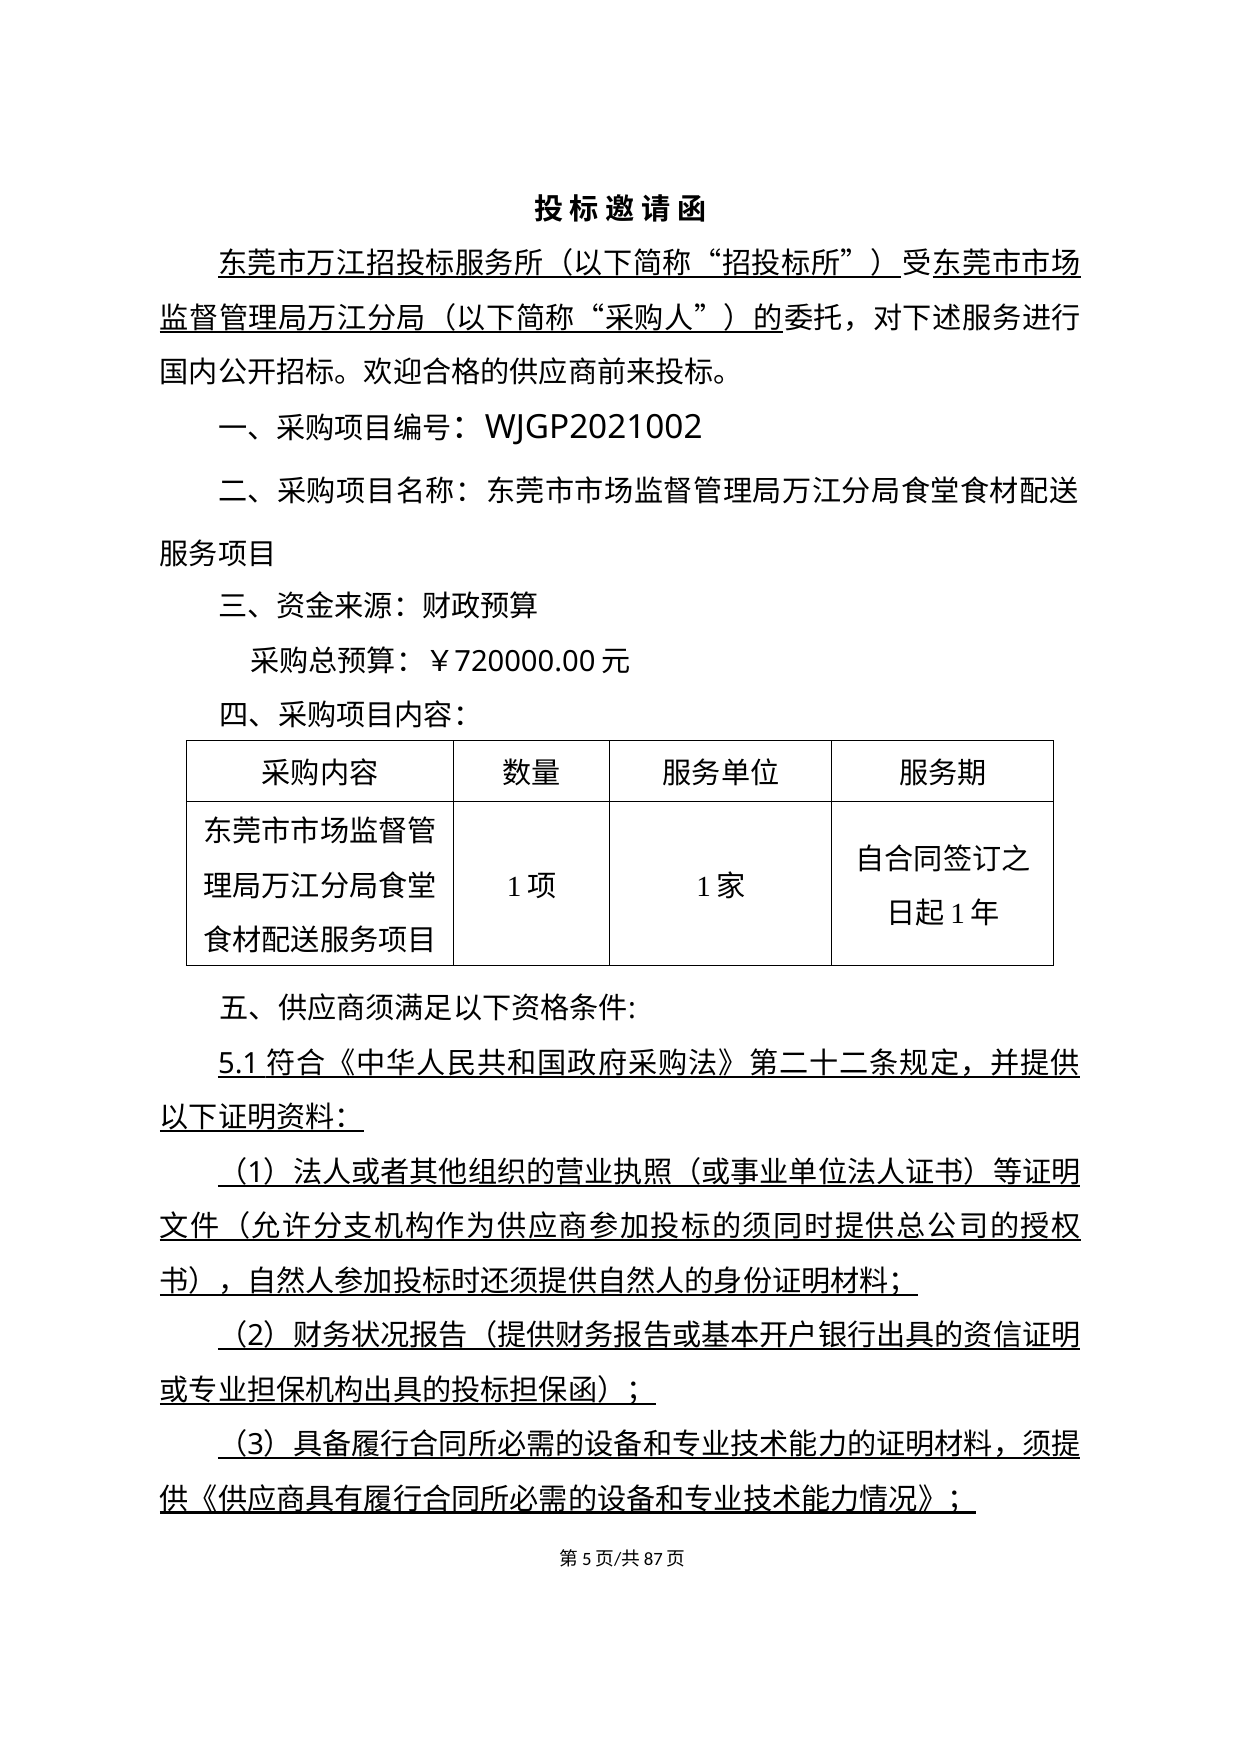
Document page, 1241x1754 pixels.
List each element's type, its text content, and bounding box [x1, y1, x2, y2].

text 二、采购项目名称：东莞市市场监督管理局万江分局食堂食材配送服务项目 [159, 452, 1081, 577]
subtitle 投 标 邀 请 函 [159, 179, 1081, 234]
table_cell 1家 [610, 802, 831, 965]
table_header 服务期 [832, 741, 1053, 801]
text （1）法人或者其他组织的营业执照（或事业单位法人证书）等证明文件（允许分支机构作为供应商参加投标的须同时提供总公司的授权书），自然人参加投标时还须提供自然人的身份证明材料； [159, 1142, 1081, 1239]
text 三、资金来源：财政预算 [159, 577, 1081, 631]
table_header 服务单位 [610, 741, 831, 801]
text （3）具备履行合同所必需的设备和专业技术能力的证明材料，须提供《供应商具有履行合同所必需的设备和专业技术能力情况》； [159, 1415, 1081, 1524]
table_cell 东莞市市场监督管理局万江分局食堂食材配送服务项目 [187, 802, 453, 965]
text 采购总预算：￥720000.00元 [159, 631, 1081, 686]
text 一、采购项目编号：WJGP2021002 [159, 397, 1081, 452]
table_header 采购内容 [187, 741, 453, 801]
table_header 数量 [454, 741, 609, 801]
text 5.1符合《中华人民共和国政府采购法》第二十二条规定，并提供以下证明资料： [159, 1033, 1081, 1142]
text （2）财务状况报告（提供财务报告或基本开户银行出具的资信证明或专业担保机构出具的投标担保函）； [159, 1306, 1081, 1415]
text （1）法人或者其他组织的营业执照（或事业单位法人证书）等证明文件（允许分支机构作为供应商参加投标的须同时提供总公司的授权书），自然人参加投标时还须提供自然人的身份证明材料； [159, 1240, 1081, 1306]
table_cell 1项 [454, 802, 609, 965]
table_cell 自合同签订之日起1年 [832, 802, 1053, 965]
text 东莞市万江招投标服务所（以下简称“招投标所”）受东莞市市场监督管理局万江分局（以下简称“采购人”）的委托，对下述服务进行国内公开招标。欢迎合格的供应商前来投标。 [159, 234, 1081, 397]
text 四、采购项目内容： [159, 686, 1081, 740]
text 五、供应商须满足以下资格条件: [159, 979, 1081, 1033]
